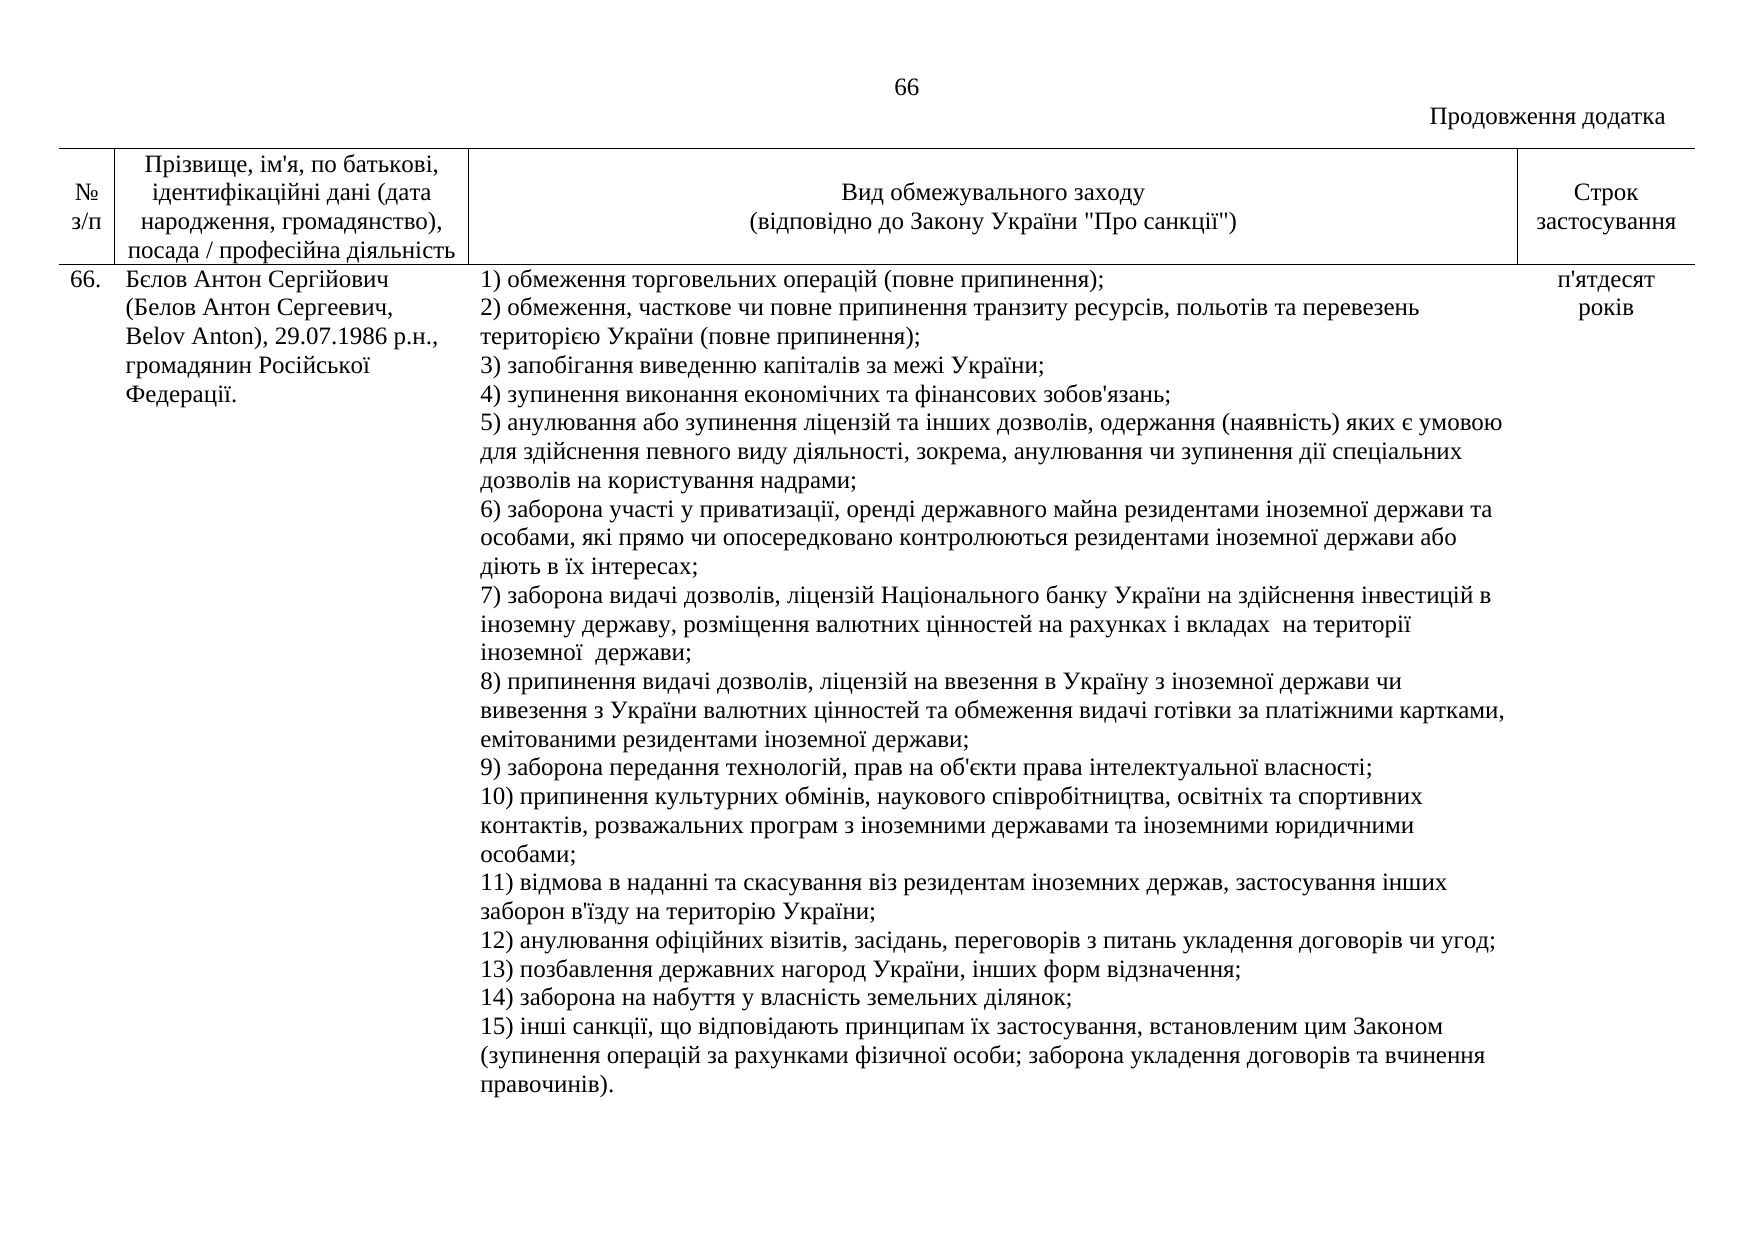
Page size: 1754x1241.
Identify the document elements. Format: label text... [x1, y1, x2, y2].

table_cell п'ятдесят років [1518, 265, 1694, 1126]
table_header Прізвище, ім'я, по батькові, ідентифікаційні дані (дата народження, громадянство), посада / професійна діяльність [115, 149, 468, 264]
table_header Вид обмежувального заходу (відповідно до Закону України "Про санкції") [469, 149, 1517, 264]
table_header № з/п [59, 149, 114, 264]
table_cell Бєлов Антон Сергійович (Белов Антон Сергеевич, Belov Anton), 29.07.1986 р.н., громадянин Російської Федерації. [114, 265, 469, 1126]
table_cell [59, 265, 114, 1126]
table_header Строк застосування [1518, 149, 1694, 264]
